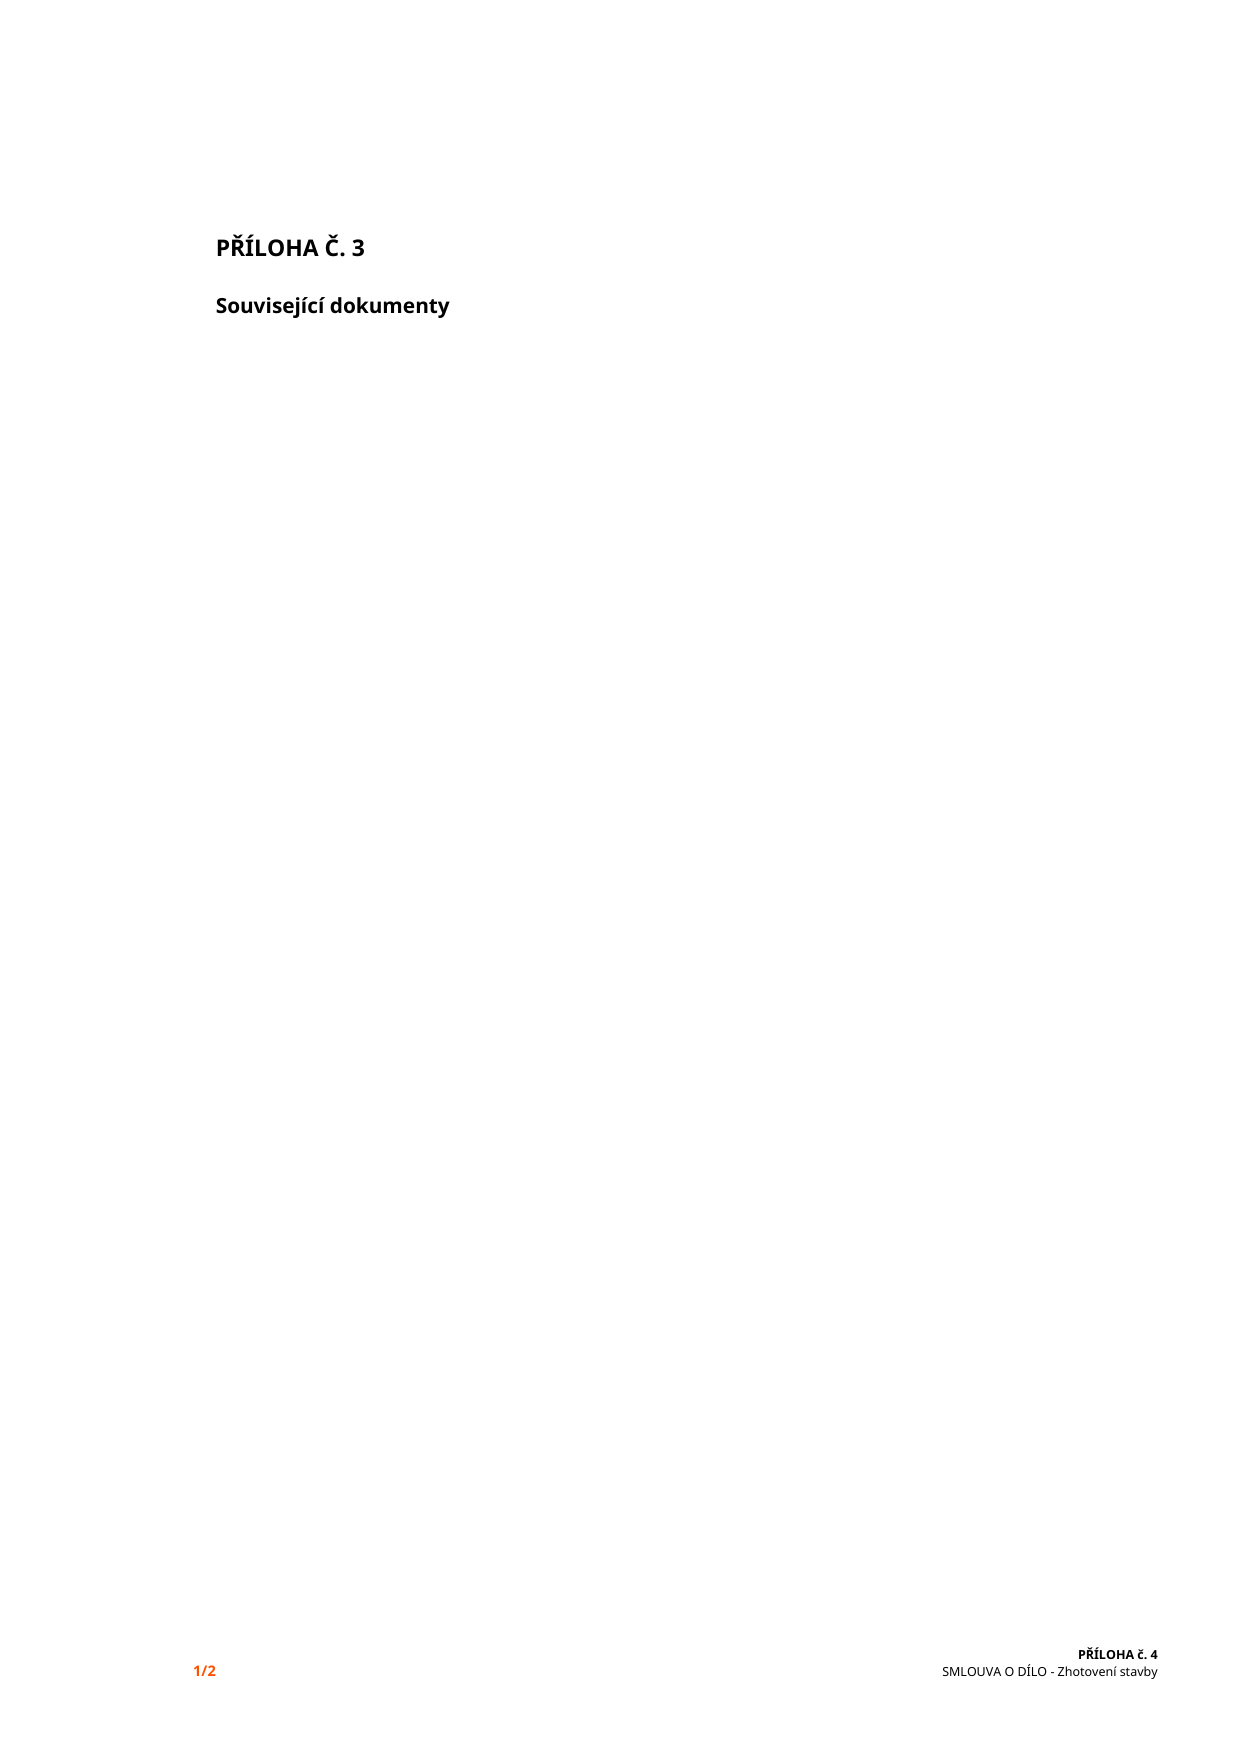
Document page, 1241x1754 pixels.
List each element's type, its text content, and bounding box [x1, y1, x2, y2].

text Příloha č. 3 [216, 232, 1093, 263]
text Související dokumenty [216, 291, 1093, 320]
